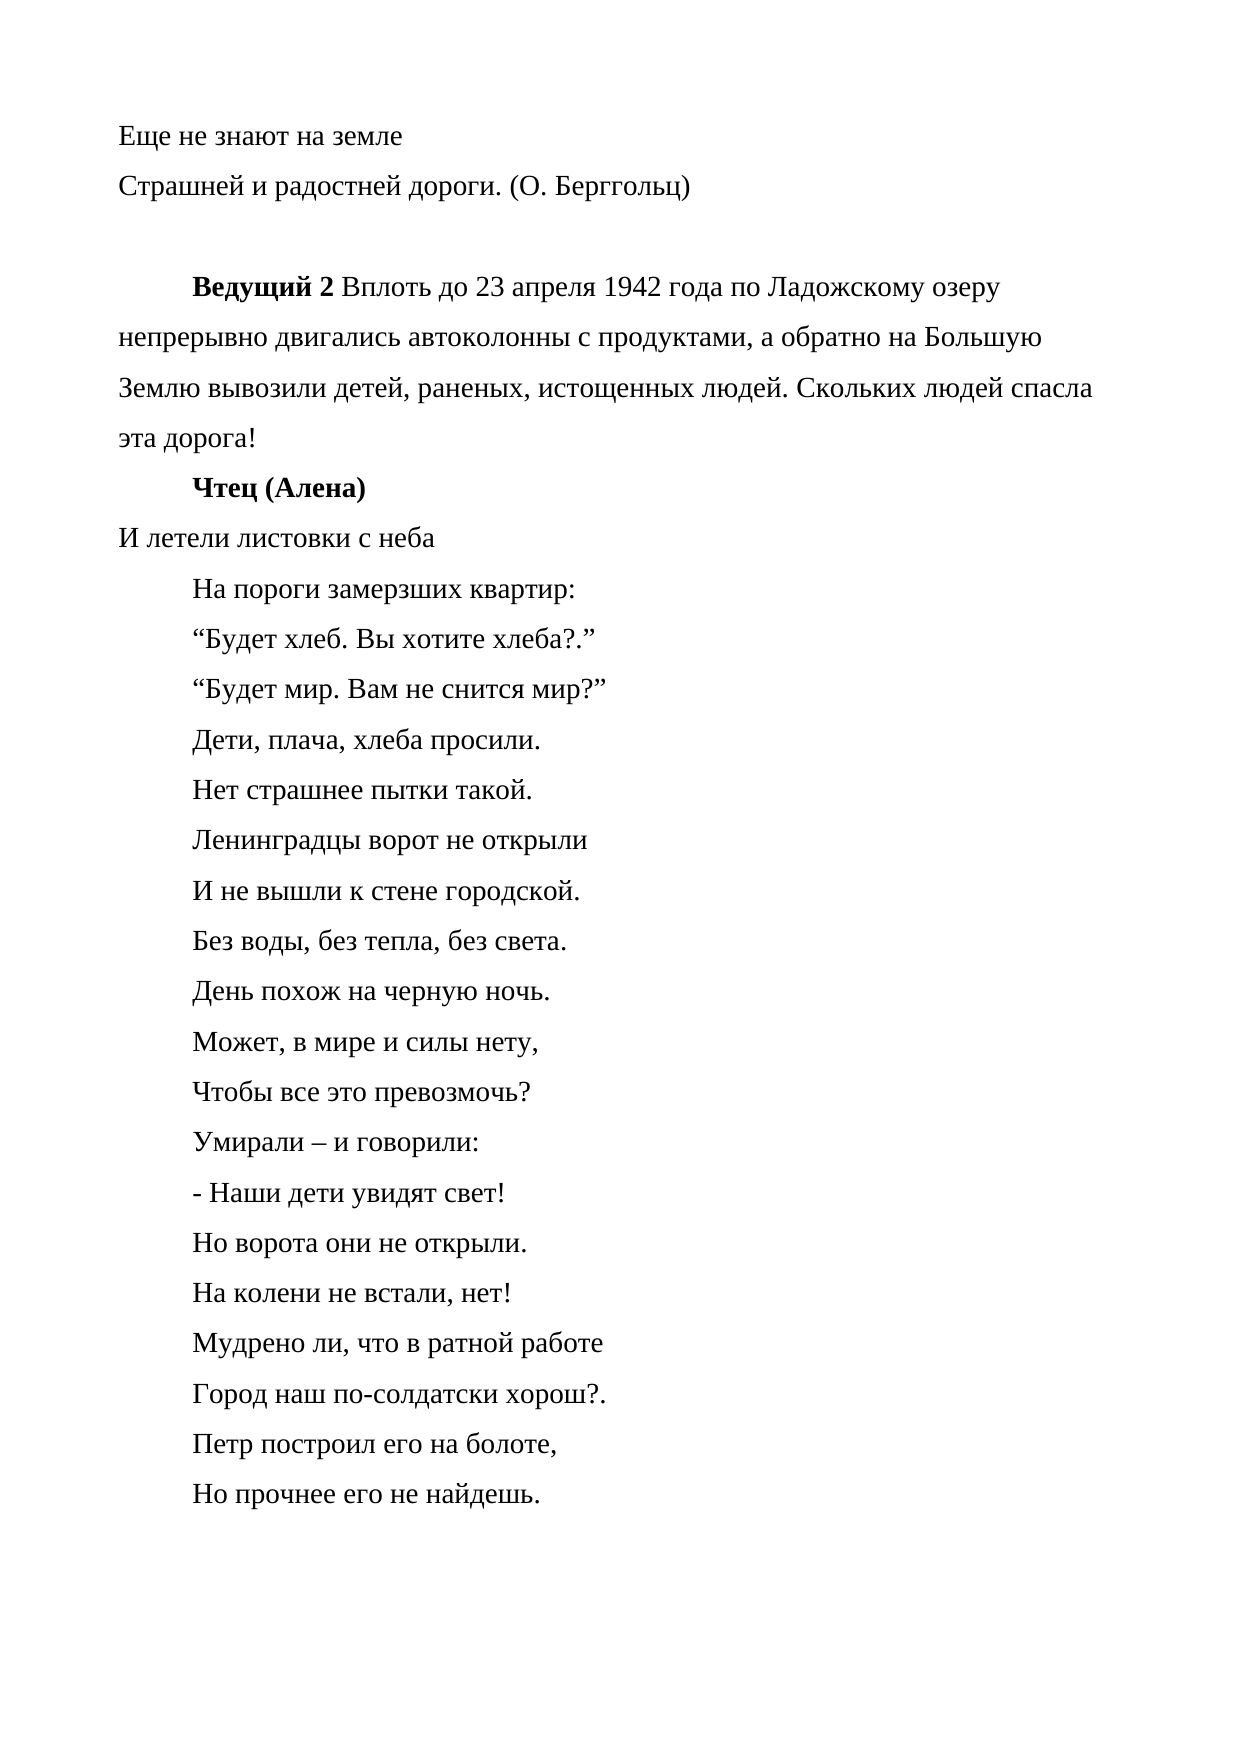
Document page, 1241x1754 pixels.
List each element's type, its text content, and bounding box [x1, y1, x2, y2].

text Чтобы все это превозмочь? [118, 1074, 1122, 1108]
text Чтец (Алена) И летели листовки с неба [118, 470, 1122, 554]
text Нет страшнее пытки такой. [118, 772, 1122, 806]
text Без воды, без тепла, без света. [118, 923, 1122, 957]
text Ведущий 2 Вплоть до 23 апреля 1942 года по Ладожскому озеру непрерывно двигались автоколонны с продуктами, а обратно на Большую Землю вывозили детей, раненых, истощенных людей. Скольких людей спасла эта дорога! [118, 269, 1122, 453]
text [118, 118, 1122, 202]
text Может, в мире и силы нету, [118, 1024, 1122, 1057]
text Ленинградцы ворот не открыли [118, 822, 1122, 856]
text Но ворота они не открыли. [118, 1225, 1122, 1258]
text Умирали – и говорили: [118, 1124, 1122, 1158]
text “Будет хлеб. Вы хотите хлеба?.” [118, 621, 1122, 655]
text Но прочнее его не найдешь. [118, 1477, 1122, 1510]
text Мудрено ли, что в ратной работе [118, 1326, 1122, 1359]
text На колени не встали, нет! [118, 1275, 1122, 1309]
text Петр построил его на болоте, [118, 1426, 1122, 1460]
text Дети, плача, хлеба просили. [118, 722, 1122, 755]
text На пороги замерзших квартир: [118, 571, 1122, 604]
text “Будет мир. Вам не снится мир?” [118, 672, 1122, 705]
text Город наш по-солдатски хорош?. [118, 1376, 1122, 1409]
text И не вышли к стене городской. [118, 873, 1122, 906]
text - Наши дети увидят свет! [118, 1175, 1122, 1208]
text День похож на черную ночь. [118, 973, 1122, 1007]
